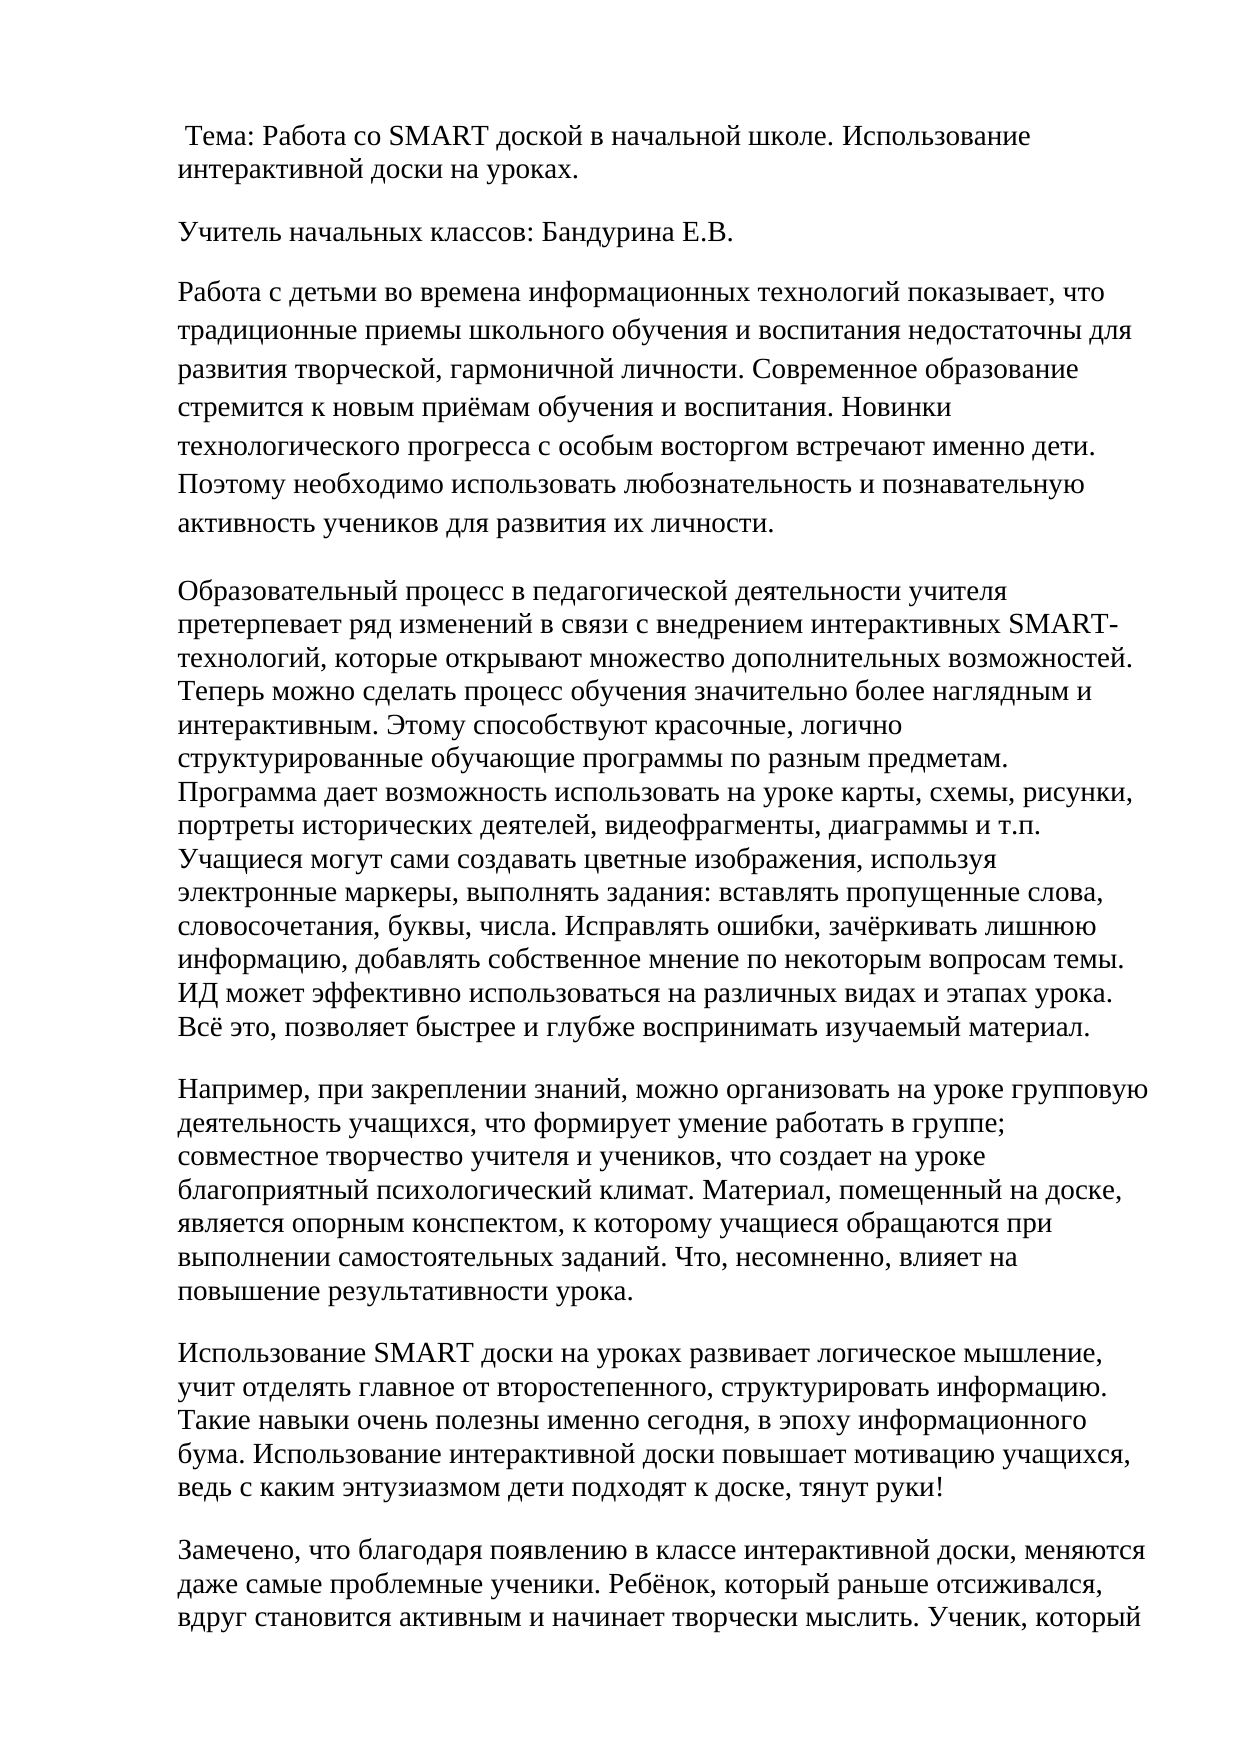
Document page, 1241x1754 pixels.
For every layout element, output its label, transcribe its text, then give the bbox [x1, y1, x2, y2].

text Использование SMART доски на уроках развивает логическое мышление, учит отделять главное от второстепенного, структурировать информацию. Такие навыки очень полезны именно сегодня, в эпоху информационного бума. Использование интерактивной доски повышает мотивацию учащихся, ведь с каким энтузиазмом дети подходят к доске, тянут руки! [177, 1335, 1152, 1503]
text Работа с детьми во времена информационных технологий показывает, что традиционные приемы школьного обучения и воспитания недостаточны для развития творческой, гармоничной личности. Современное образование стремится к новым приёмам обучения и воспитания. Новинки технологического прогресса с особым восторгом встречают именно дети. Поэтому необходимо использовать любознательность и познавательную активность учеников для развития их личности. [177, 274, 1152, 538]
text Например, при закреплении знаний, можно организовать на уроке групповую деятельность учащихся, что формирует умение работать в группе; совместное творчество учителя и учеников, что создает на уроке благоприятный психологический климат. Материал, помещенный на доске, является опорным конспектом, к которому учащиеся обращаются при выполнении самостоятельных заданий. Что, несомненно, влияет на повышение результативности урока. [177, 1071, 1152, 1306]
text Образовательный процесс в педагогической деятельности учителя претерпевает ряд изменений в связи с внедрением интерактивных SMART-технологий, которые открывают множество дополнительных возможностей. Теперь можно сделать процесс обучения значительно более наглядным и интерактивным. Этому способствуют красочные, логично структурированные обучающие программы по разным предметам. Программа дает возможность использовать на уроке карты, схемы, рисунки, портреты исторических деятелей, видеофрагменты, диаграммы и т.п. Учащиеся могут сами создавать цветные изображения, используя электронные маркеры, выполнять задания: вставлять пропущенные слова, словосочетания, буквы, числа. Исправлять ошибки, зачёркивать лишнюю информацию, добавлять собственное мнение по некоторым вопросам темы. ИД может эффективно использоваться на различных видах и этапах урока. Всё это, позволяет быстрее и глубже воспринимать изучаемый материал. [177, 573, 1152, 1042]
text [177, 1532, 1152, 1633]
text Учитель начальных классов: Бандурина Е.В. [177, 214, 1152, 248]
text Тема: Работа со SMART доской в начальной школе. Использование интерактивной доски на уроках. [177, 118, 1152, 185]
